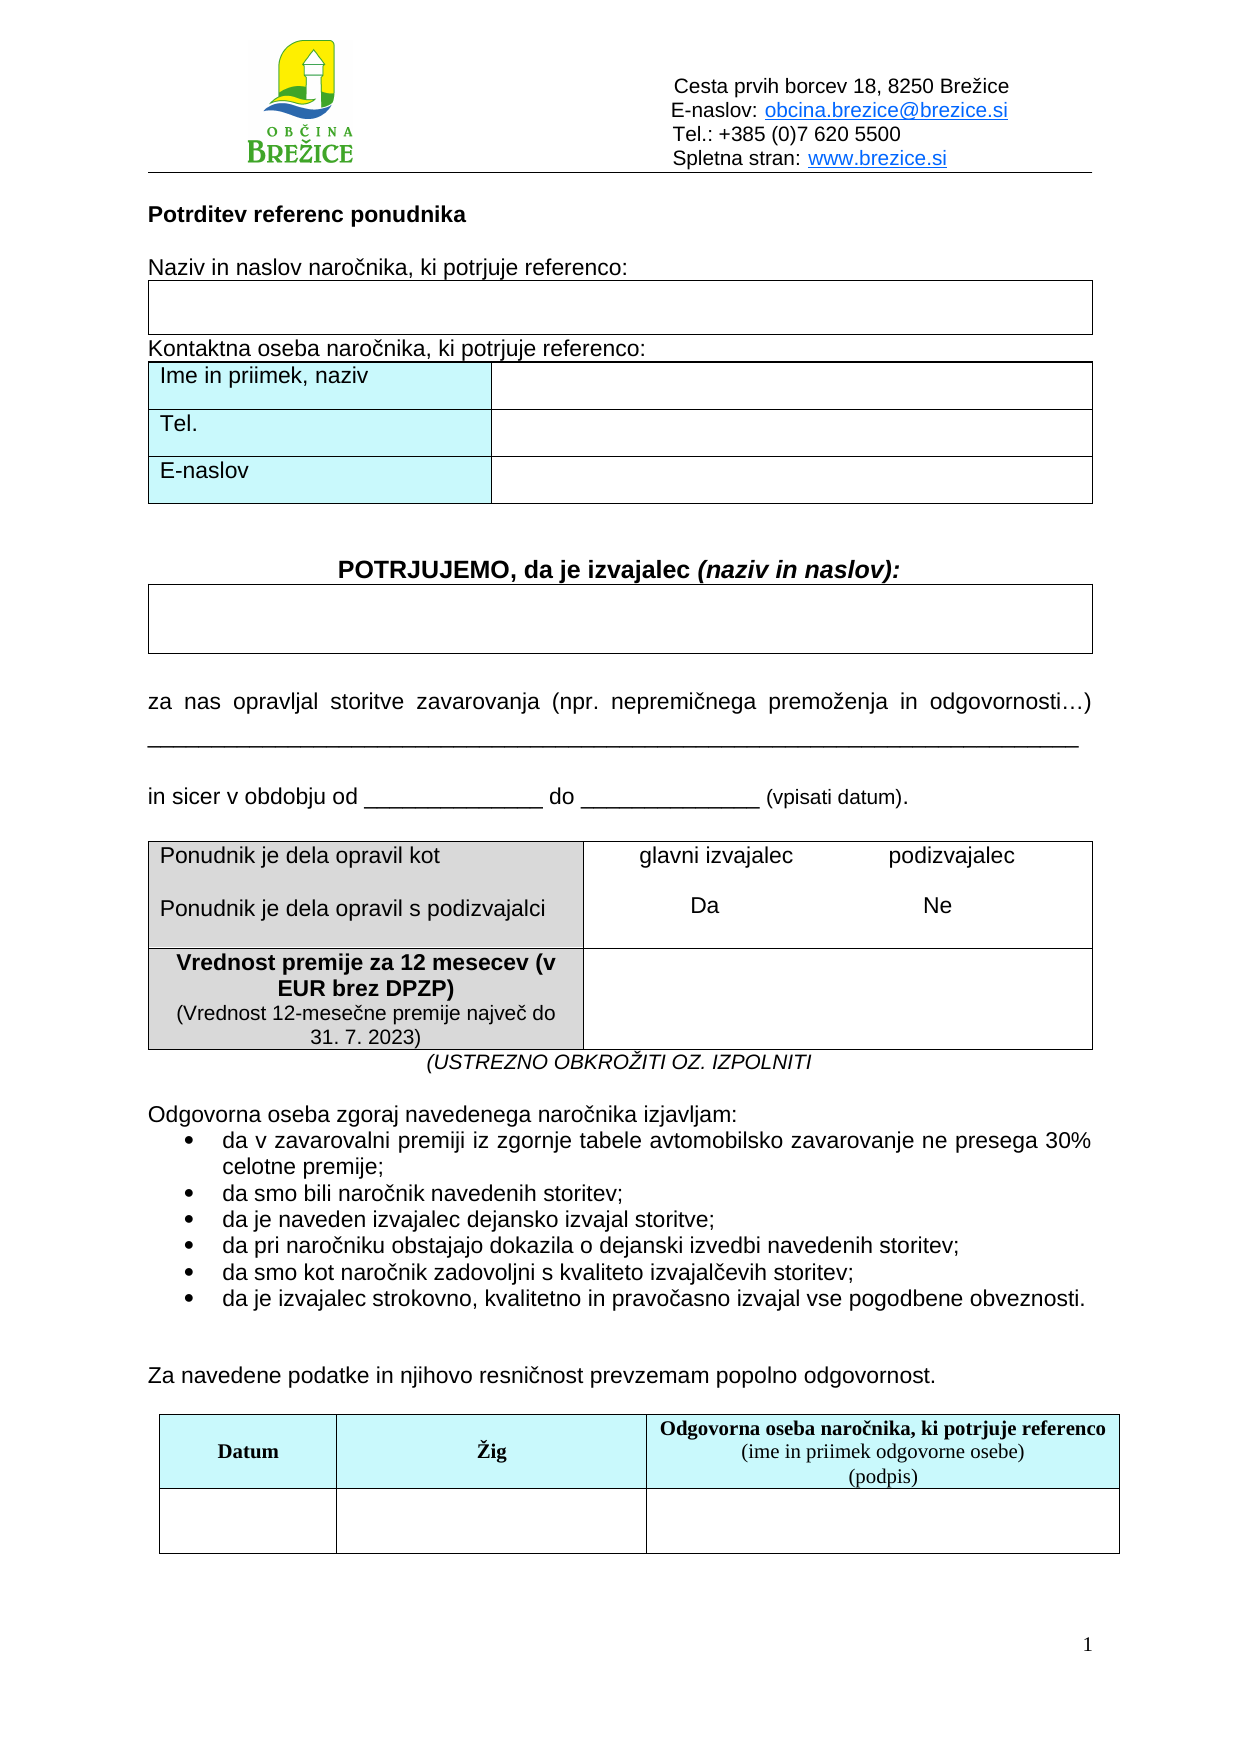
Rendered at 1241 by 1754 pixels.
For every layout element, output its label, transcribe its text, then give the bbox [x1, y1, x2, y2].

list da pri naročniku obstajajo dokazila o dejanski izvedbi navedenih storitev; [185, 1232, 1092, 1259]
list da smo bili naročnik navedenih storitev; [185, 1179, 1092, 1206]
text Za navedene podatke in njihovo resničnost prevzemam popolno odgovornost. [148, 1362, 1092, 1388]
list da smo kot naročnik zadovoljni s kvaliteto izvajalčevih storitev; [185, 1259, 1092, 1285]
list da v zavarovalni premiji iz zgornje tabele avtomobilsko zavarovanje ne presega 30% celotne premije; [185, 1127, 1092, 1179]
table_cell [337, 1489, 646, 1553]
text Naziv in naslov naročnika, ki potrjuje referenco: [148, 254, 1092, 280]
table_cell [492, 410, 1092, 456]
table_cell [492, 457, 1092, 503]
table_header Žig [337, 1415, 646, 1488]
text za nas opravljal storitve zavarovanja (npr. nepremičnega premoženja in odgovornosti…) _________________________________________________________________________ [148, 688, 1092, 749]
text Kontaktna oseba naročnika, ki potrjuje referenco: [148, 335, 1092, 361]
list da je izvajalec strokovno, kvalitetno in pravočasno izvajal vse pogodbene obveznosti. [185, 1285, 1092, 1311]
text in sicer v obdobju od ______________ do ______________ (vpisati datum). [148, 783, 1092, 809]
table_cell [647, 1489, 1119, 1553]
text Potrditev referenc ponudnika [148, 201, 1092, 228]
table_header [149, 281, 1092, 334]
list da je naveden izvajalec dejansko izvajal storitve; [185, 1206, 1092, 1232]
table_cell Tel. [149, 410, 491, 456]
table_header glavni izvajalec podizvajalec Da Ne [584, 842, 1092, 947]
table_cell [160, 1489, 336, 1553]
table_header [492, 363, 1092, 409]
table_cell [584, 949, 1092, 1049]
table_cell E-naslov [149, 457, 491, 503]
text POTRJUJEMO, da je izvajalec (naziv in naslov): [148, 555, 1092, 583]
text (USTREZNO OBKROŽITI OZ. IZPOLNITI [148, 1050, 1092, 1074]
picture [247, 40, 353, 163]
text Odgovorna oseba zgoraj navedenega naročnika izjavljam: [148, 1101, 1092, 1127]
table_header Odgovorna oseba naročnika, ki potrjuje referenco (ime in priimek odgovorne osebe) (podpis) [647, 1415, 1119, 1488]
table_header Ime in priimek, naziv [149, 363, 491, 409]
table_header [149, 585, 1092, 653]
table_cell Vrednost premije za 12 mesecev (v EUR brez DPZP) (Vrednost 12-mesečne premije največ do 31. 7. 2023) [149, 949, 583, 1049]
table_header Ponudnik je dela opravil kot Ponudnik je dela opravil s podizvajalci [149, 842, 583, 947]
table_header Datum [160, 1415, 336, 1488]
